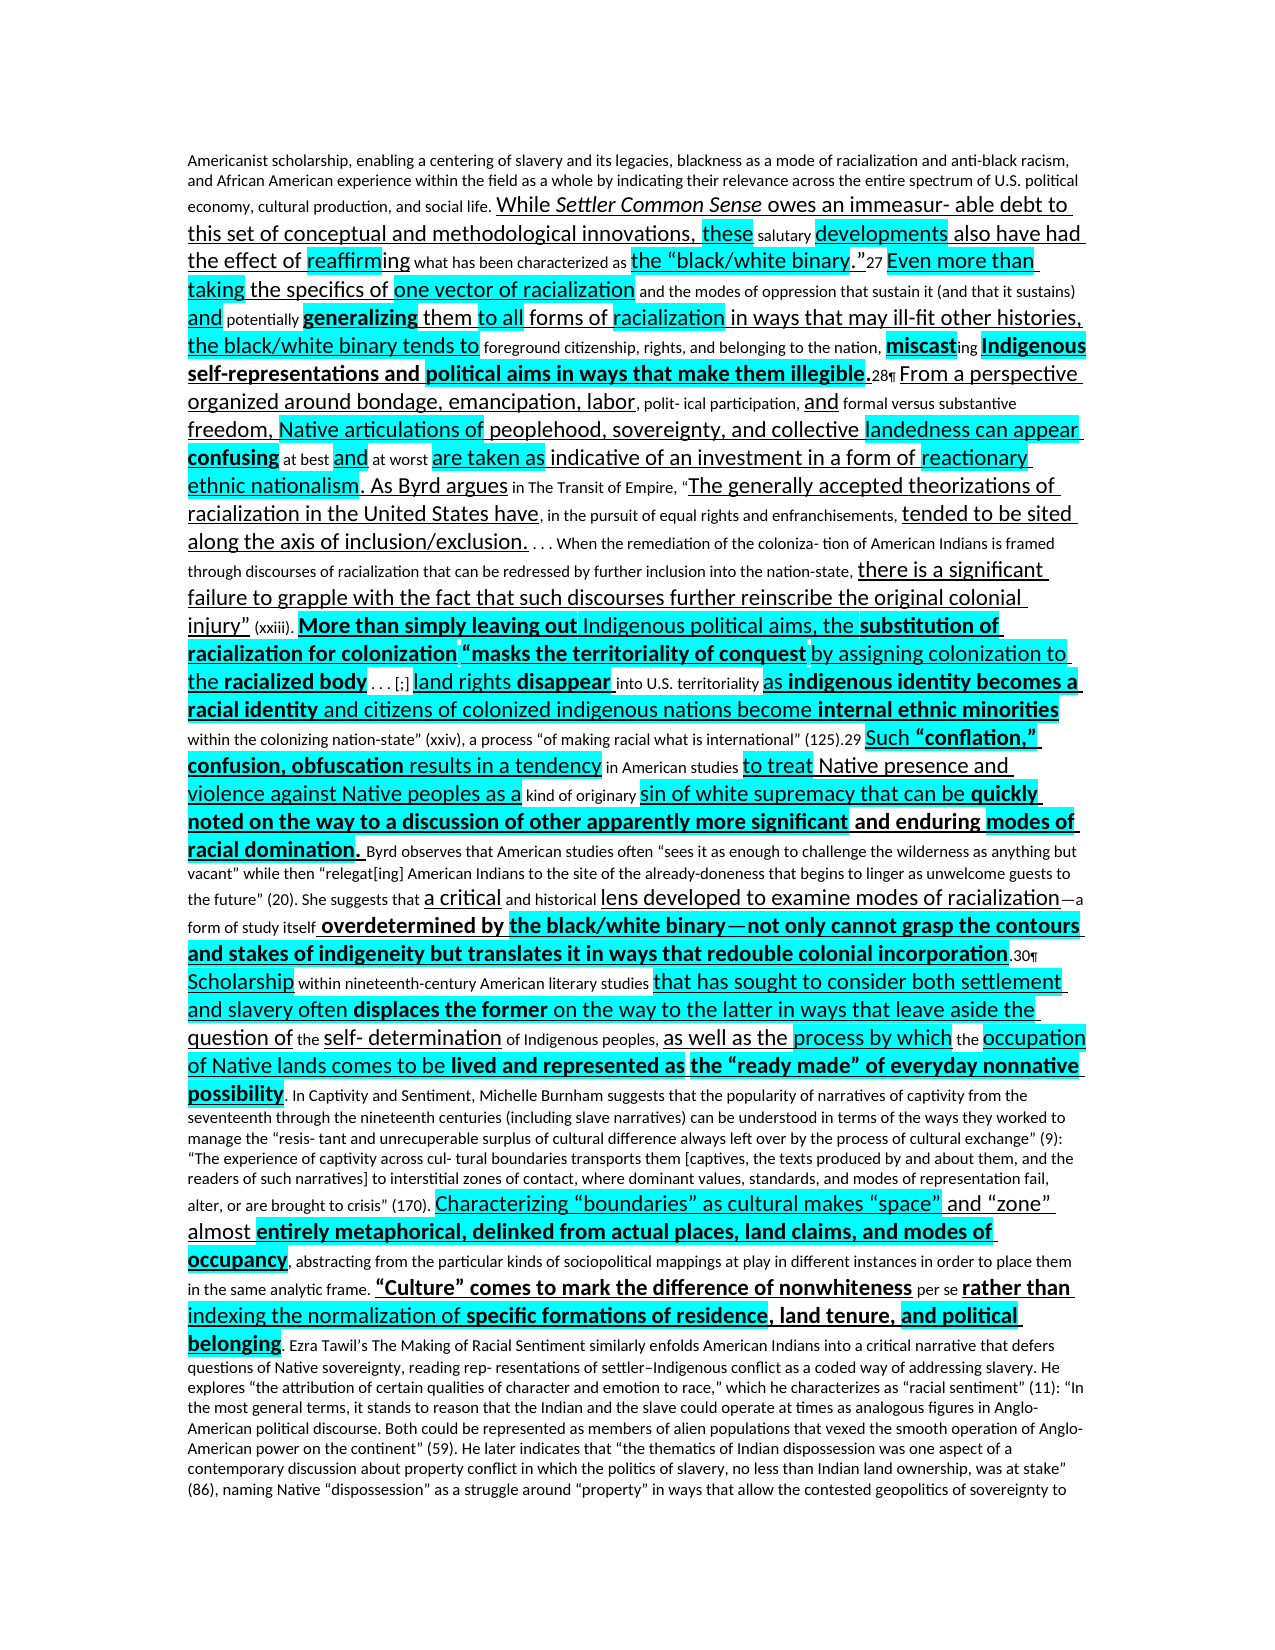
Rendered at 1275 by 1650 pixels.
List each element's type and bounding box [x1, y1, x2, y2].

text [187, 150, 1087, 1499]
